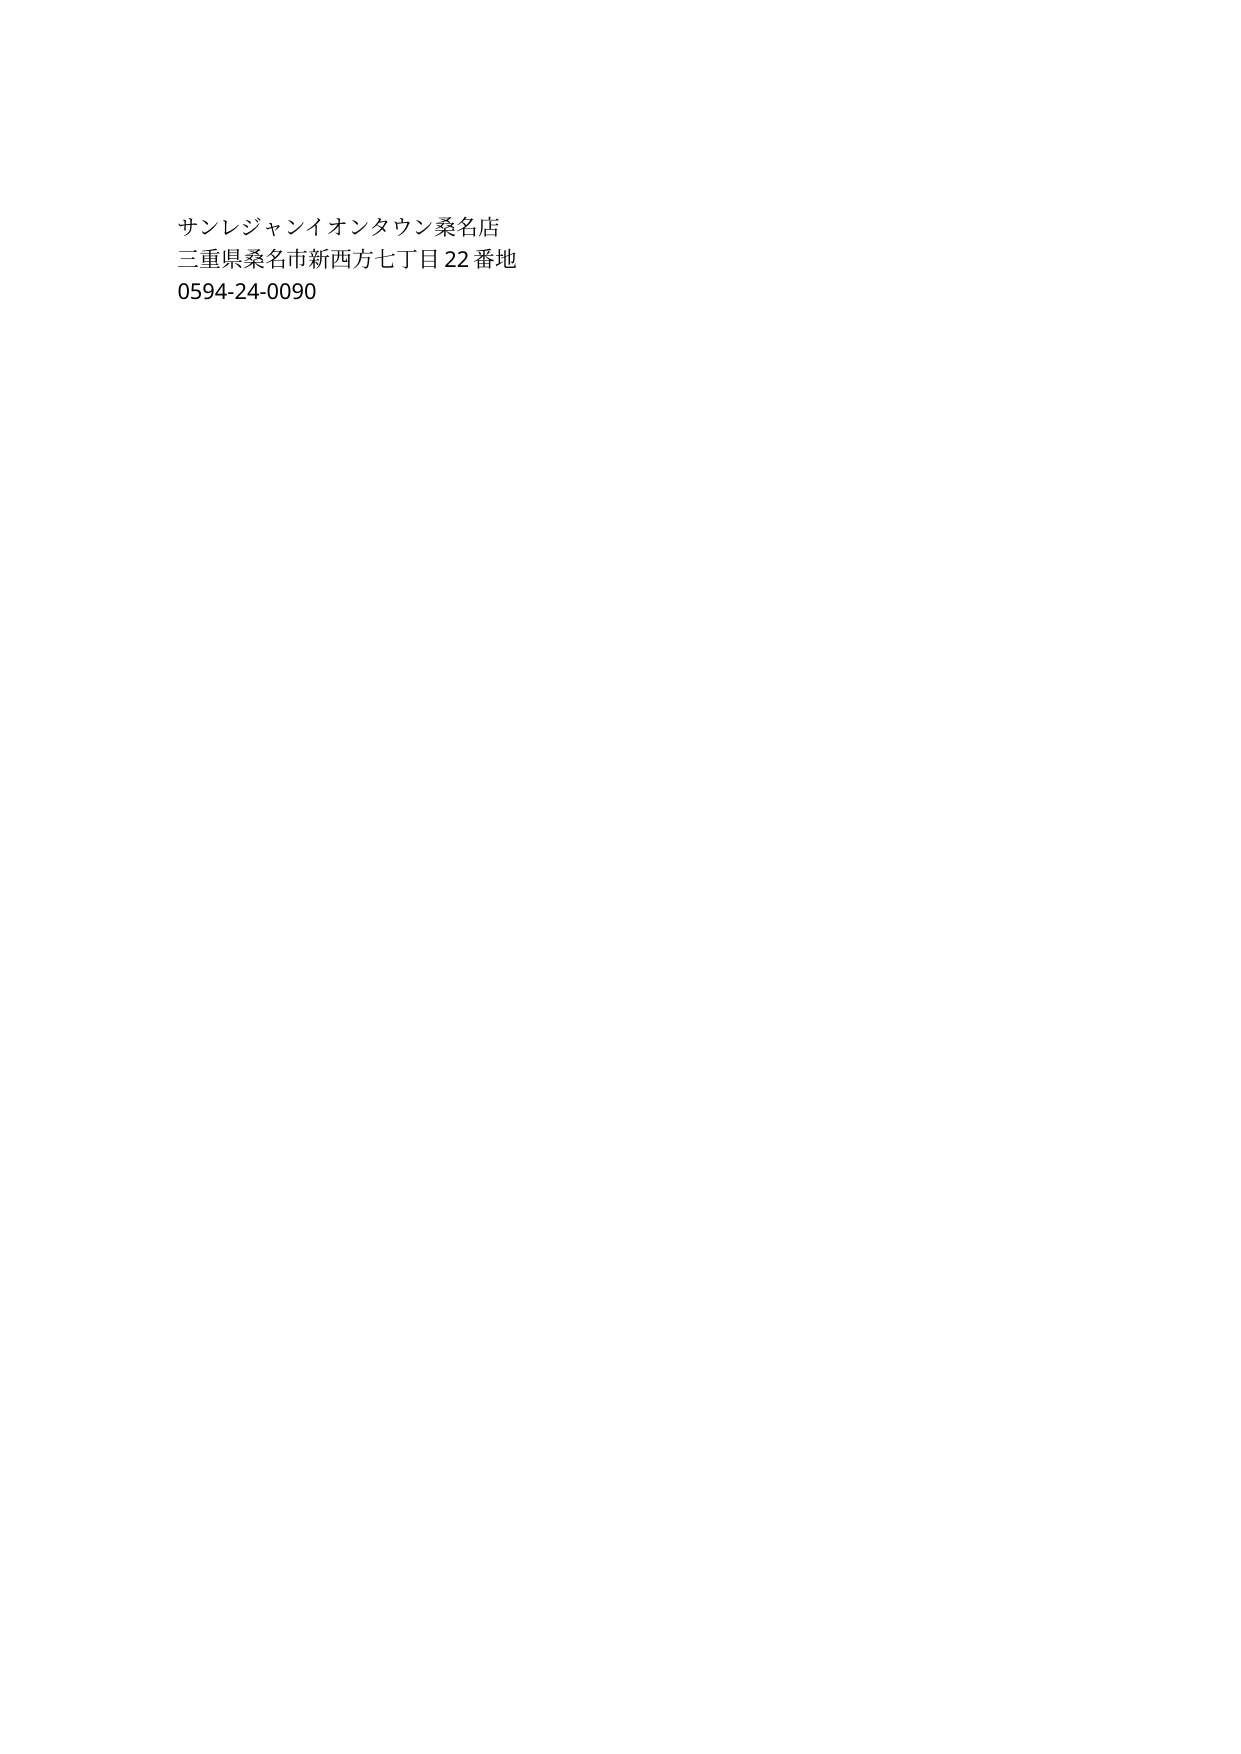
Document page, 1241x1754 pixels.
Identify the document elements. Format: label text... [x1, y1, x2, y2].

text 三重県桑名市新西方七丁目22番地 [177, 242, 1063, 274]
text 0594-24-0090 [177, 274, 1063, 307]
text サンレジャンイオンタウン桑名店 [177, 209, 1063, 242]
